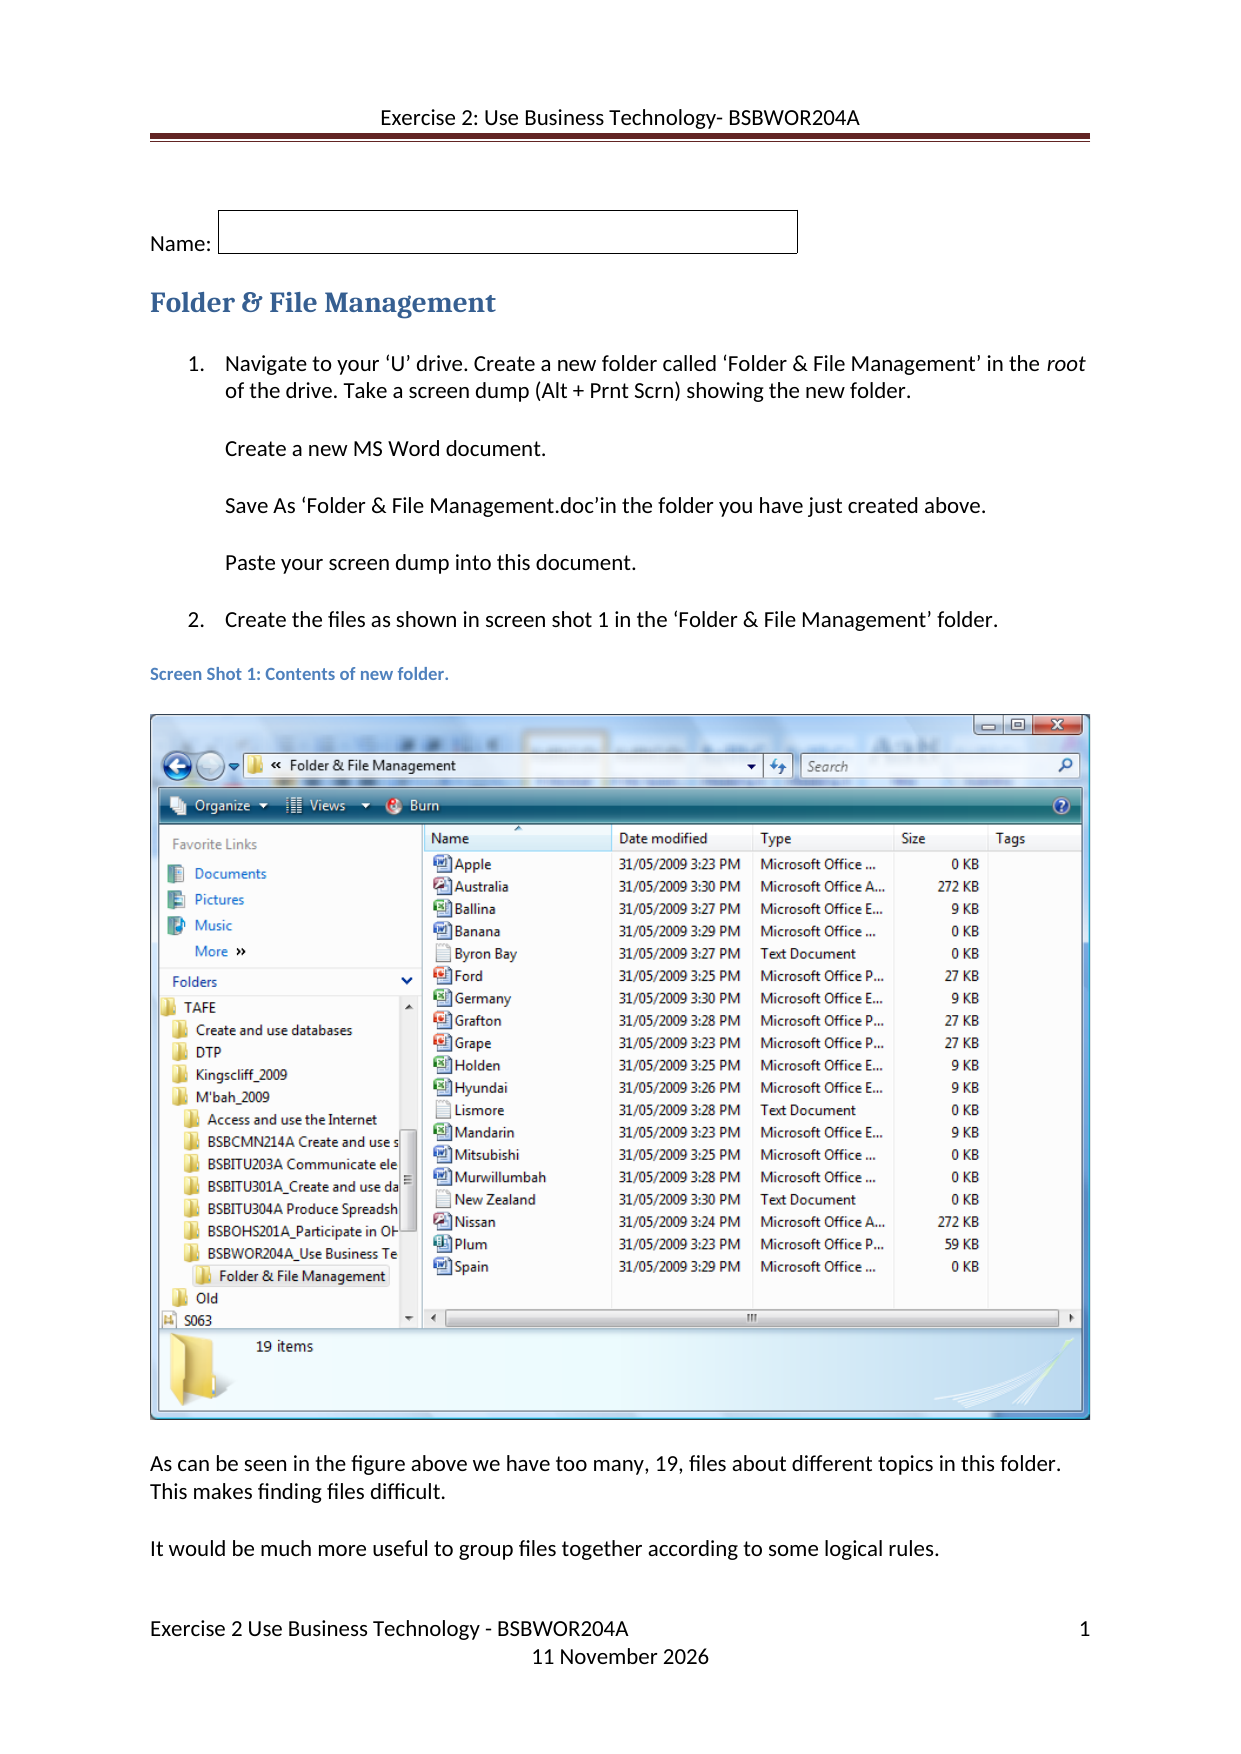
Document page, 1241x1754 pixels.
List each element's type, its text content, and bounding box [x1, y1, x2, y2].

picture [150, 714, 1091, 1420]
text Paste your screen dump into this document. [225, 548, 1090, 576]
text It would be much more useful to group files together according to some logical rules. [150, 1534, 1090, 1562]
text Save As ‘Folder & File Management.doc’in the folder you have just created above. [225, 491, 1090, 519]
text Name: [150, 229, 1090, 257]
text As can be seen in the figure above we have too many, 19, files about different topics in this folder. This makes finding files difficult. [150, 1449, 1090, 1505]
text Create a new MS Word document. [225, 434, 1090, 462]
list Create the files as shown in screen shot 1 in the ‘Folder & File Management’ folder. [187, 605, 1090, 633]
list Navigate to your ‘U’ drive. Create a new folder called ‘Folder & File Management’ in the root of the drive. Take a screen dump (Alt + Prnt Scrn) showing the new folder. [187, 349, 1090, 405]
subtitle Folder & File Management [150, 286, 1090, 319]
